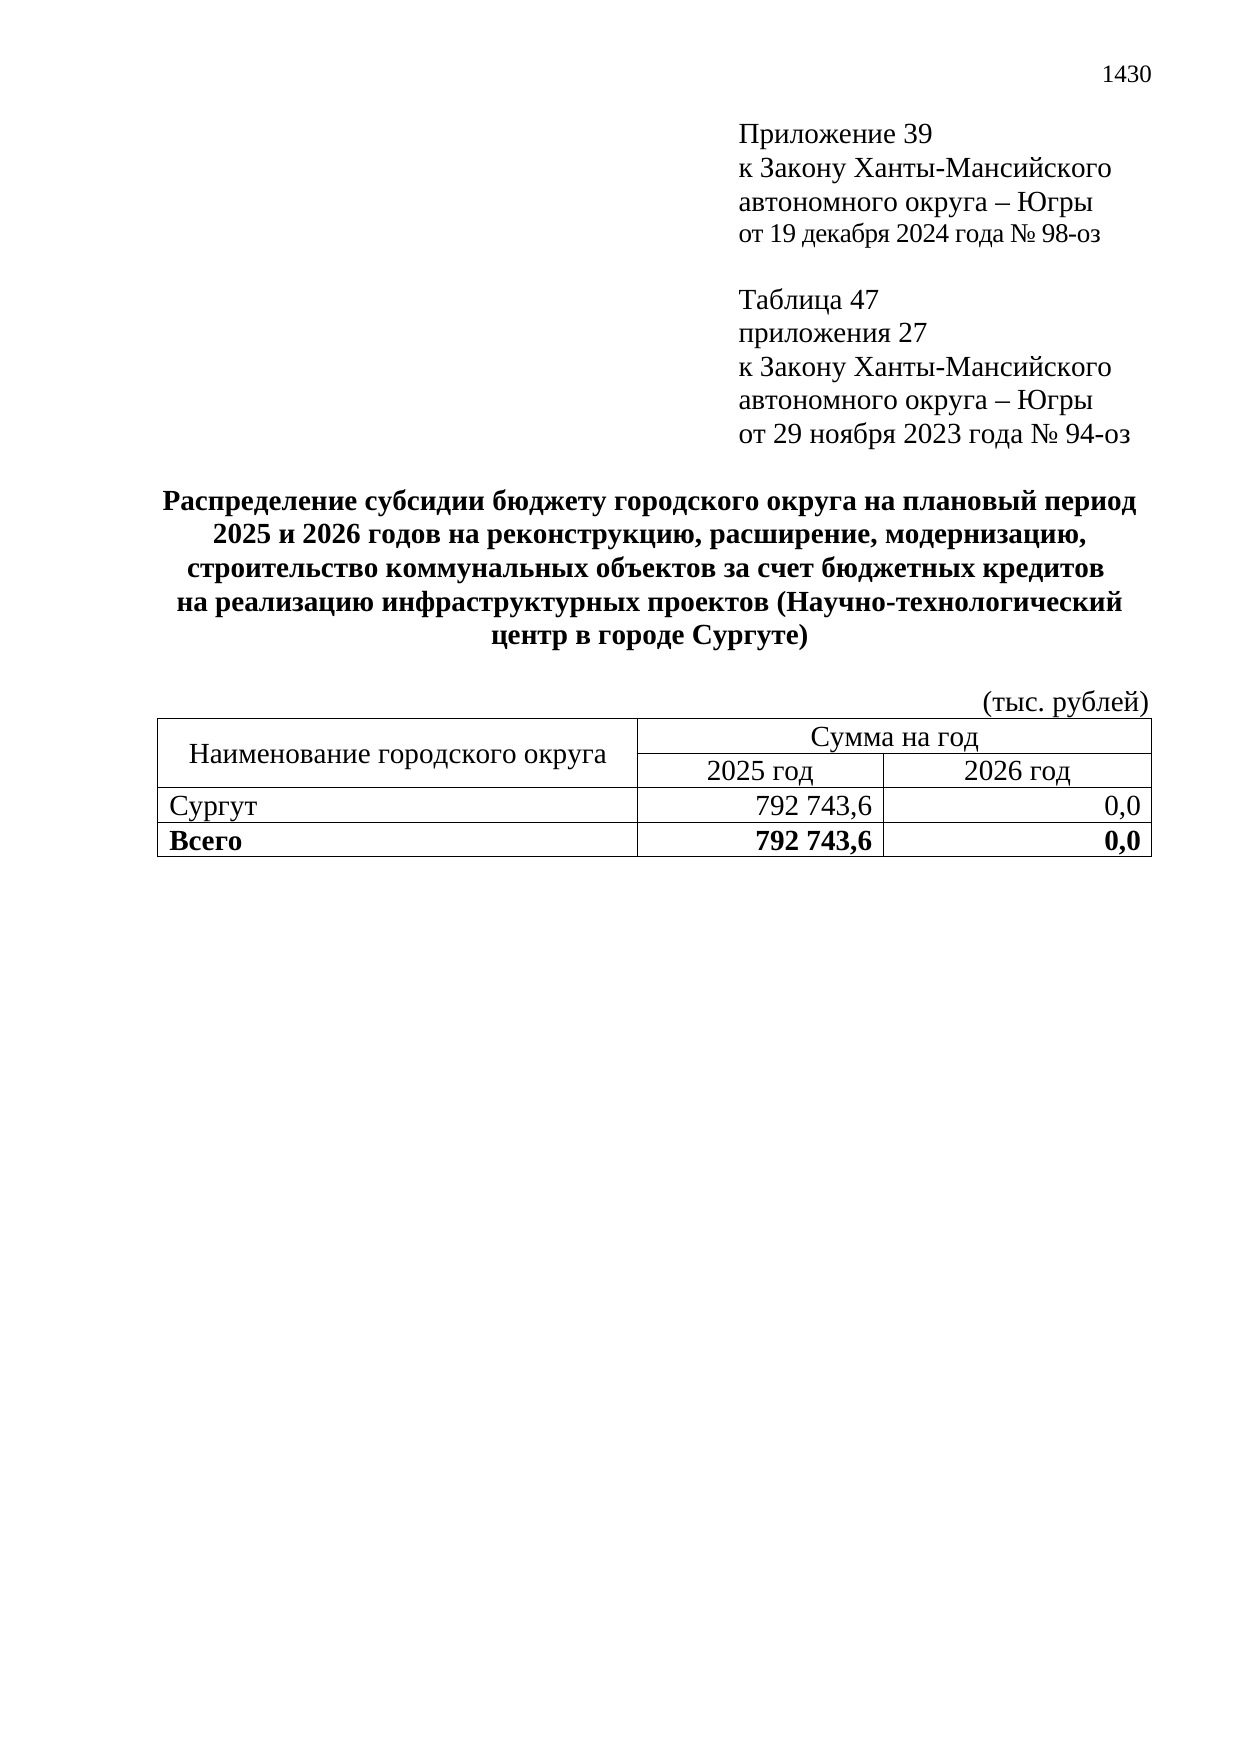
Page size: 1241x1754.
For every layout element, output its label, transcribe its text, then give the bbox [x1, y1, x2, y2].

text Распределение субсидии бюджету городского округа на плановый период 2025 и 2026 годов на реконструкцию, расширение, модернизацию, строительство коммунальных объектов за счет бюджетных кредитов на реализацию инфраструктурных проектов (Научно-технологический центр в городе Сургуте) [148, 483, 1152, 651]
table_cell Всего [158, 823, 637, 856]
table_cell 0,0 [884, 788, 1151, 822]
text (тыс. рублей) [148, 684, 1152, 718]
text к Закону Ханты-Мансийского [738, 349, 1152, 382]
text Таблица 47 [738, 282, 1152, 315]
text приложения 27 [738, 315, 1152, 349]
table_cell 2025 год [638, 754, 883, 787]
text к Закону Ханты-Мансийского [738, 150, 1152, 184]
table_cell 0,0 [884, 823, 1151, 856]
table_cell Сургут [158, 788, 637, 822]
table_header Наименование городского округа [158, 719, 637, 787]
table_cell 792 743,6 [638, 788, 883, 822]
text Приложение 39 [738, 117, 1152, 150]
text от 19 декабря 2024 года № 98-оз [738, 217, 1152, 248]
text автономного округа – Югры [738, 382, 1152, 416]
table_cell 2026 год [884, 754, 1151, 787]
text от 29 ноября 2023 года № 94-оз [738, 416, 1152, 449]
text автономного округа – Югры [738, 184, 1152, 217]
table_header Сумма на год [638, 719, 1151, 752]
table_cell 792 743,6 [638, 823, 883, 856]
